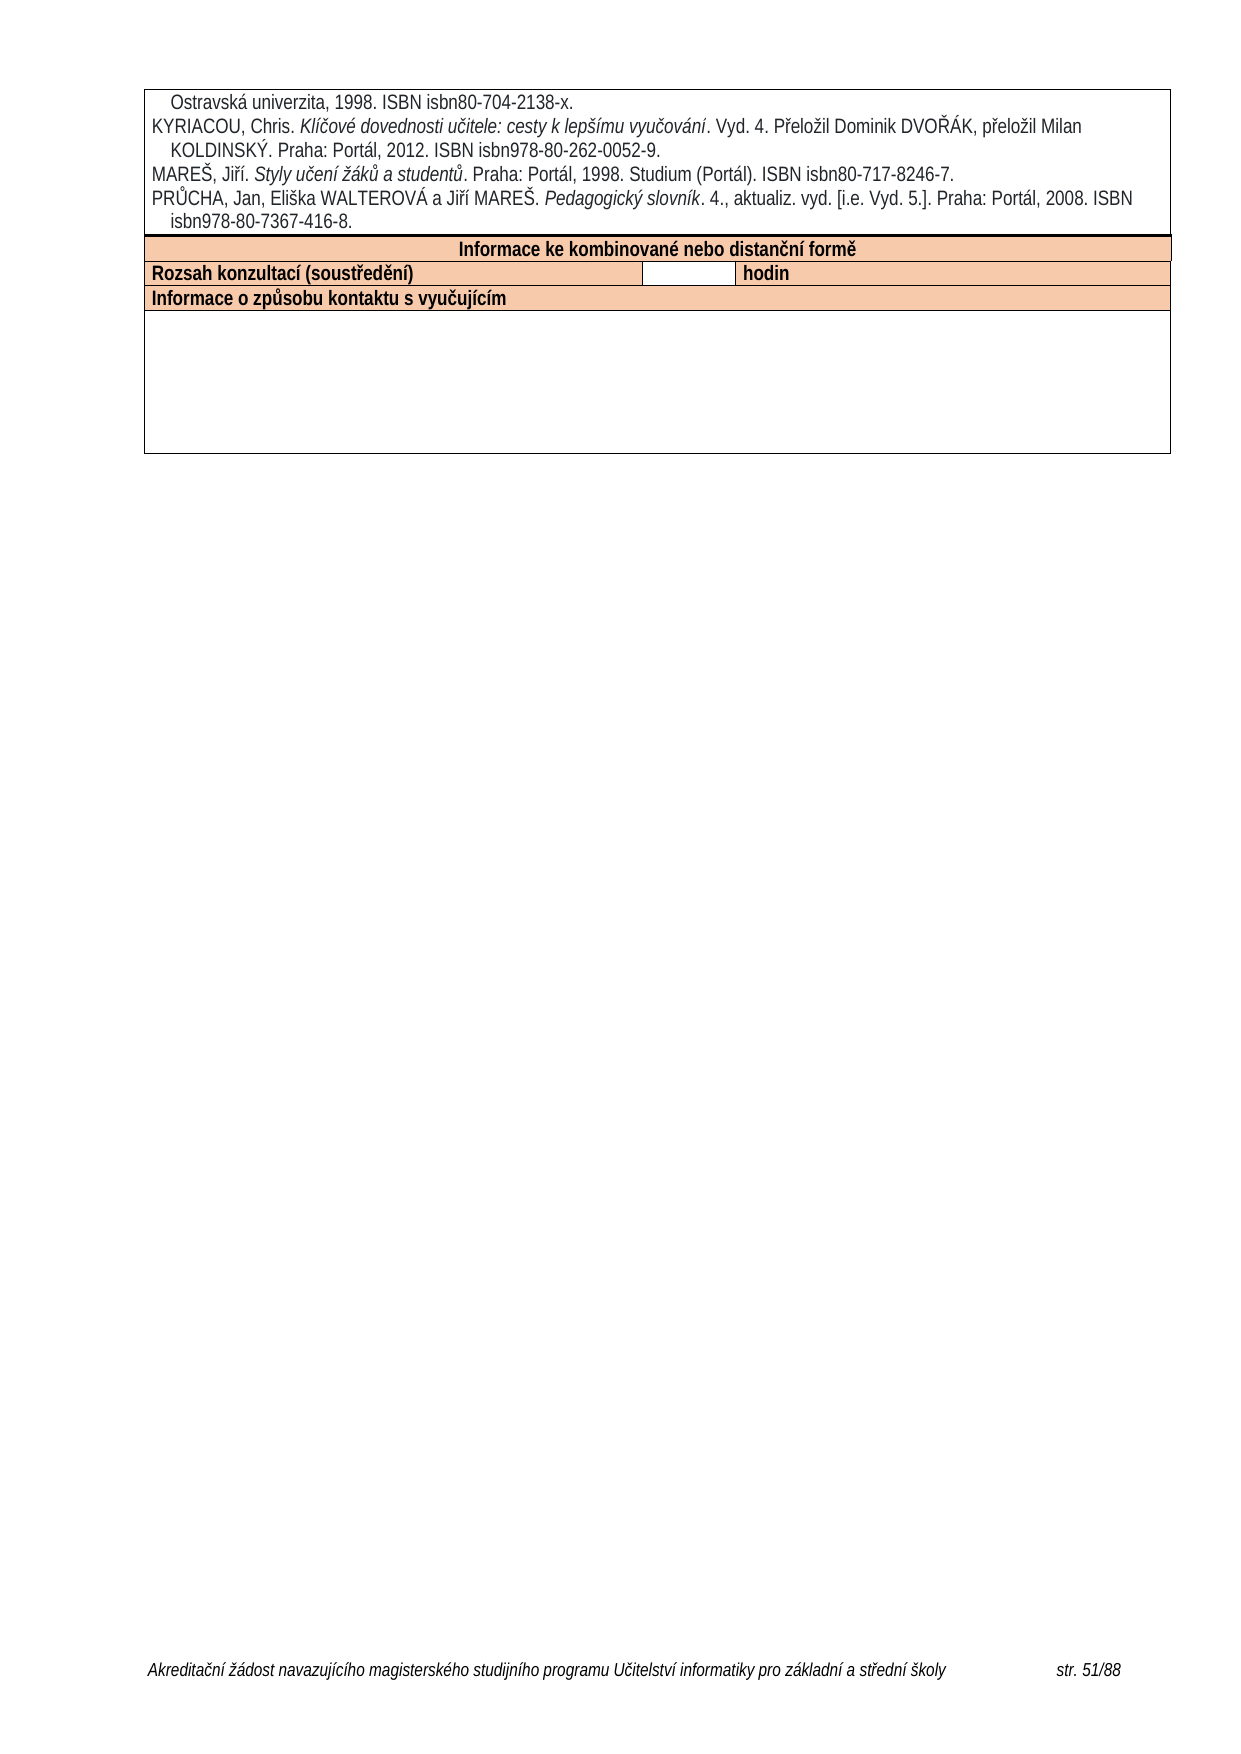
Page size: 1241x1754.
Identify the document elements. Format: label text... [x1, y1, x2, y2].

table_cell Rozsah konzultací (soustředění) [145, 262, 642, 285]
table_cell [643, 262, 735, 285]
table_cell hodin [736, 262, 1170, 285]
table_cell Informace ke kombinované nebo distanční formě [145, 237, 1171, 261]
table_cell [145, 311, 1170, 453]
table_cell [145, 90, 1170, 233]
table_cell Informace o způsobu kontaktu s vyučujícím [145, 286, 1170, 310]
